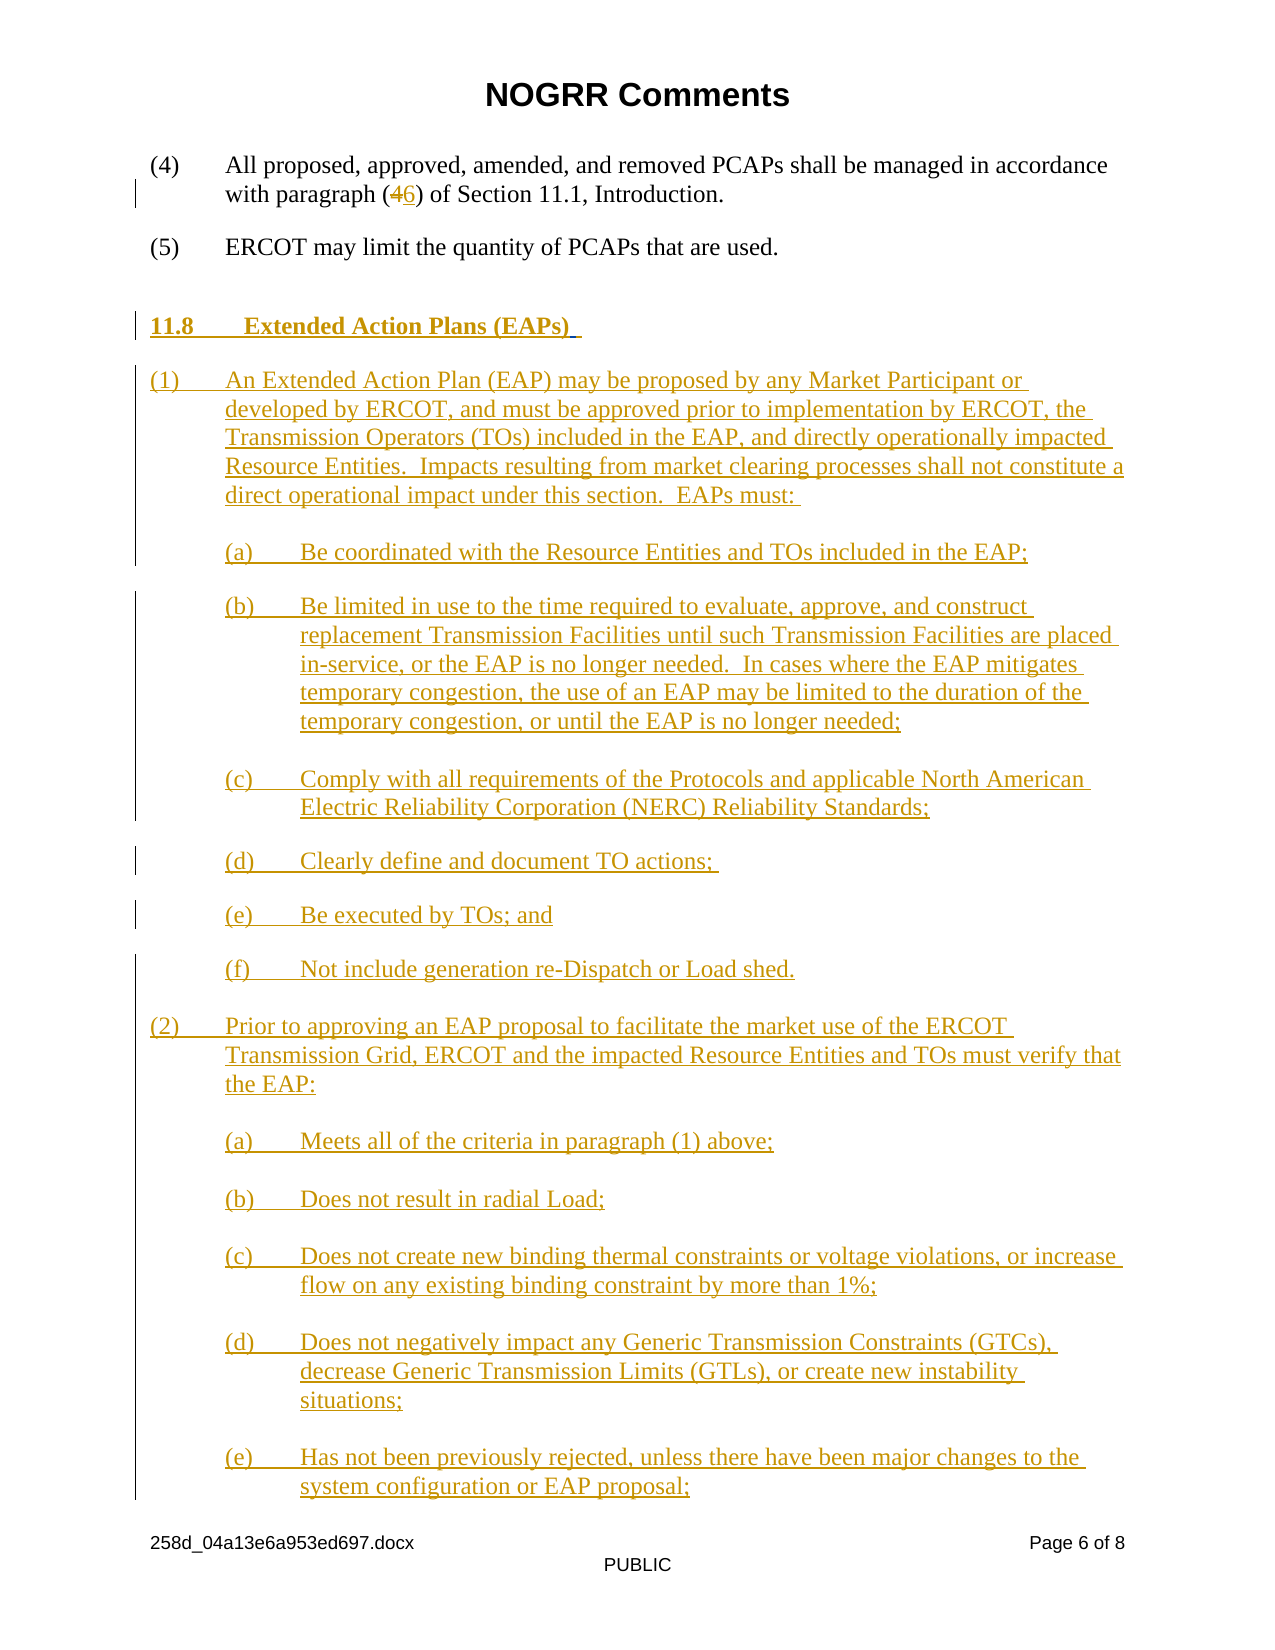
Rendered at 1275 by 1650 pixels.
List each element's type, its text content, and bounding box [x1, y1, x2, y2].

text (4) All proposed, approved, amended, and removed PCAPs shall be managed in accordance with paragraph () of Section 11.1, Introduction. [150, 150, 1125, 207]
text (5) ERCOT may limit the quantity of PCAPs that are used. [150, 232, 1125, 261]
